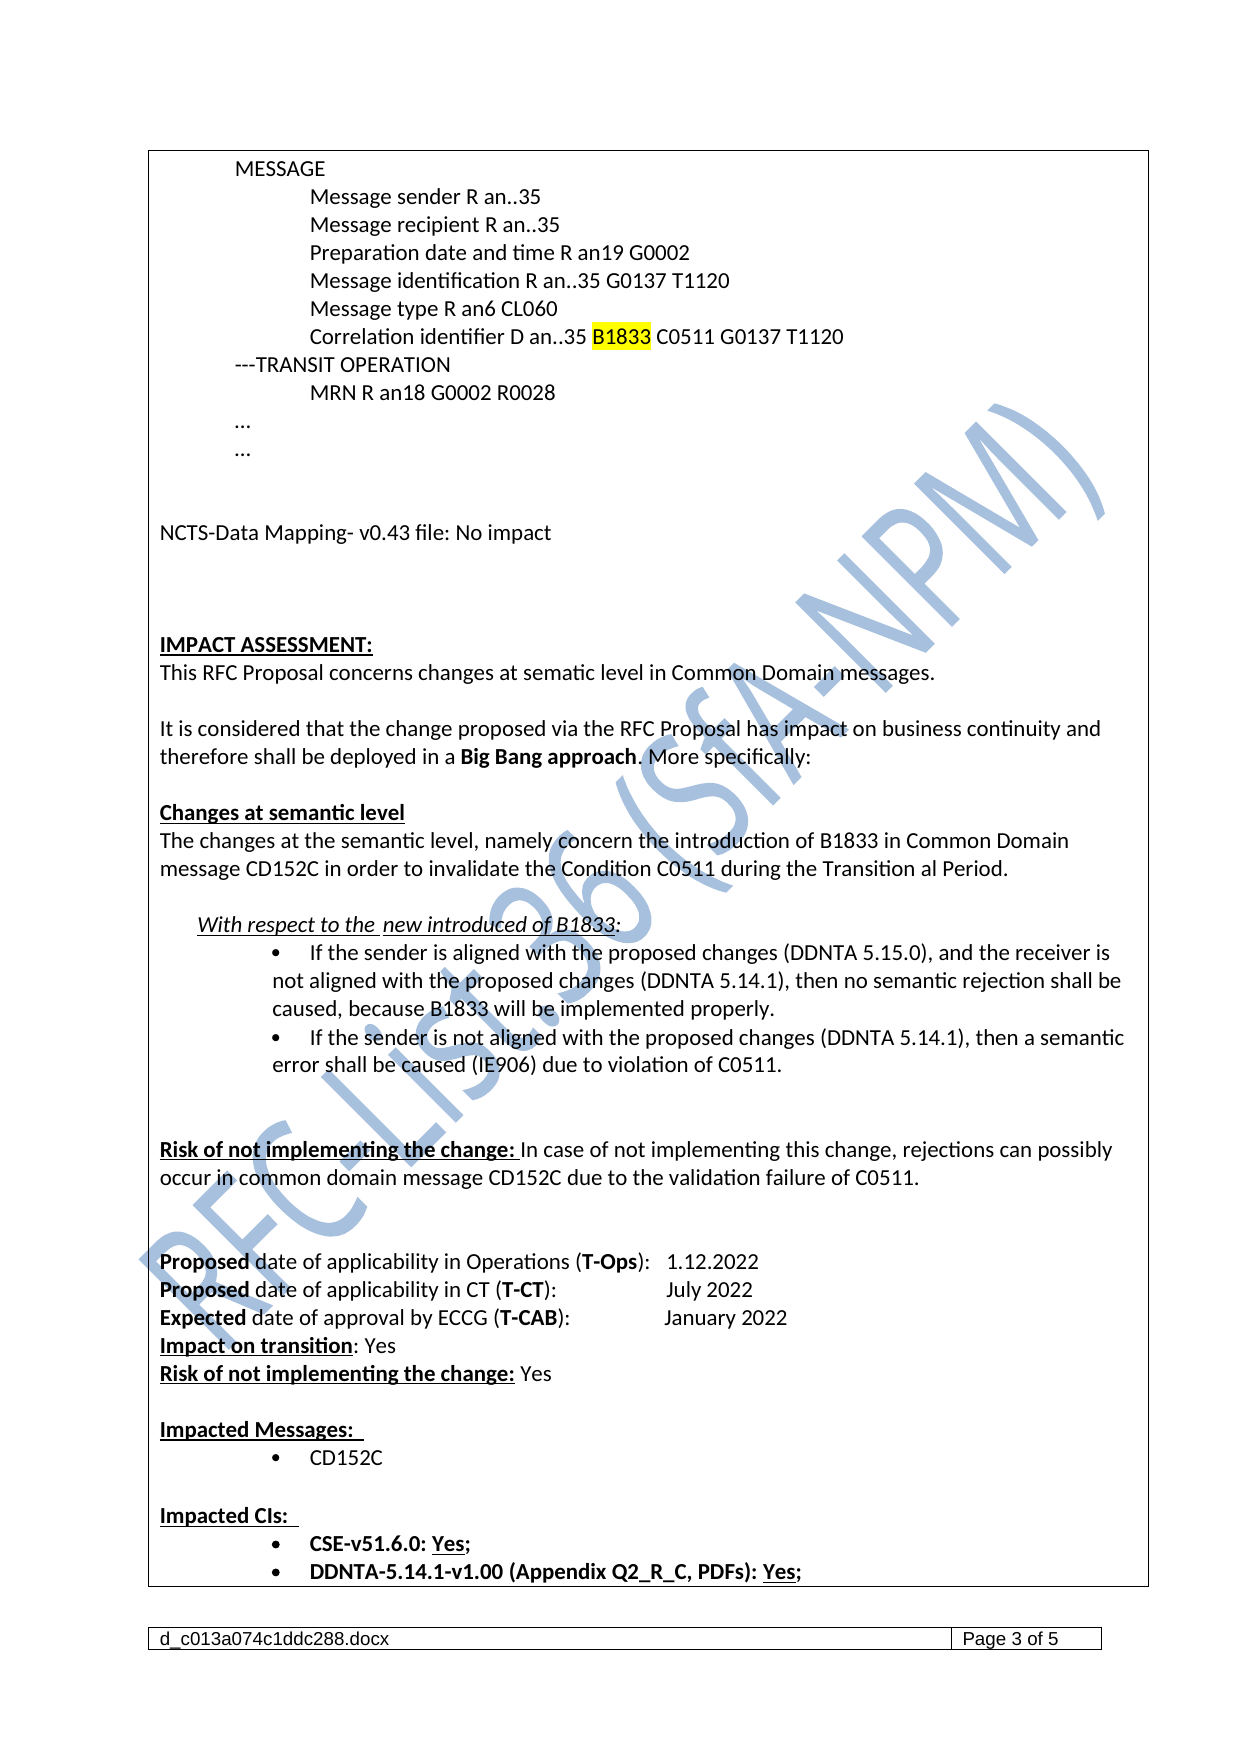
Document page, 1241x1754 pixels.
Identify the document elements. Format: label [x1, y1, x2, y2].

table_header [149, 151, 1148, 1586]
